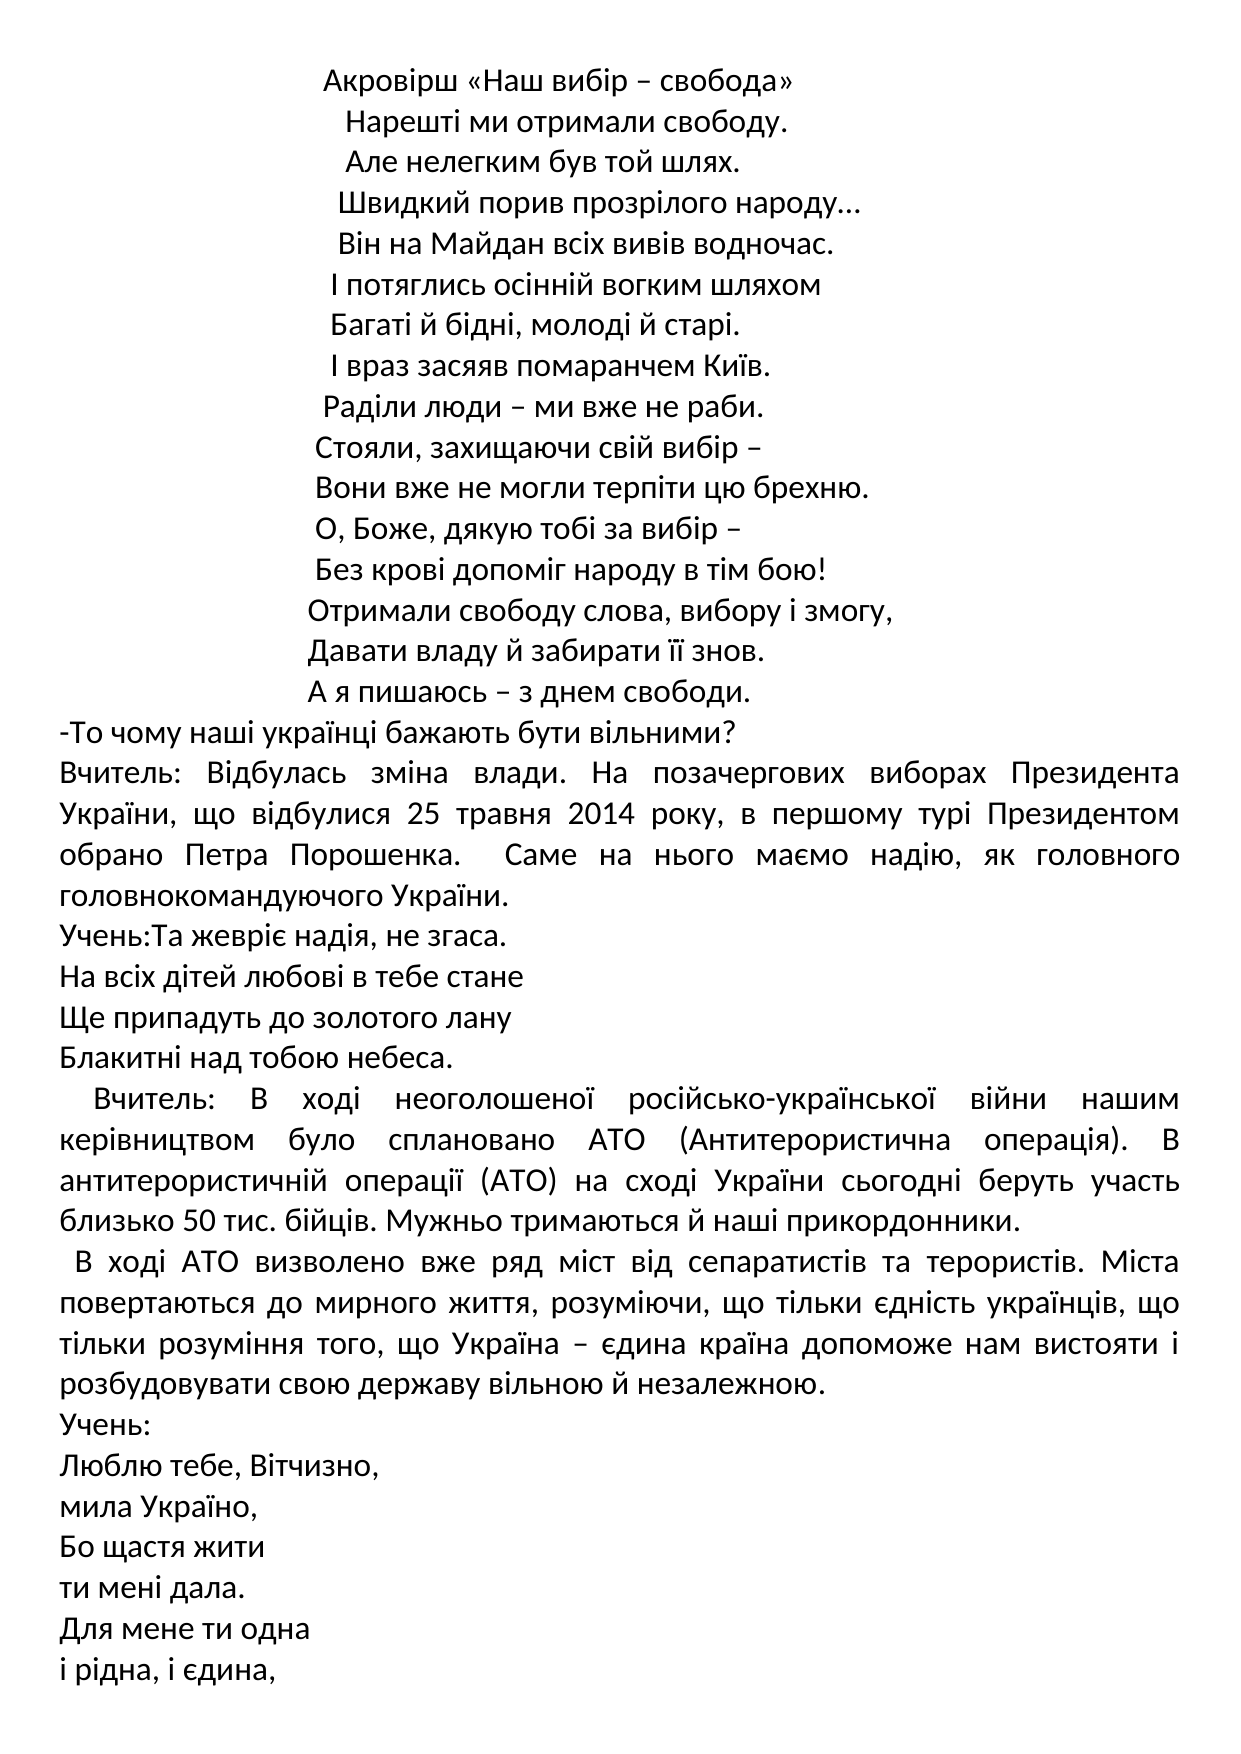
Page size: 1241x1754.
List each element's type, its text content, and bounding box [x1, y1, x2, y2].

text Бо щастя жити [59, 1525, 1181, 1566]
text Швидкий порив прозрілого народу… [59, 181, 1181, 222]
text І враз засяяв помаранчем Київ. [59, 344, 1181, 385]
text Отримали свободу слова, вибору і змогу, [59, 588, 1181, 629]
text Учень:Та жевріє надія, не згаса. [59, 914, 1181, 955]
text Вони вже не могли терпіти цю брехню. [59, 466, 1181, 507]
text Він на Майдан всіх вивів водночас. [59, 222, 1181, 263]
text Для мене ти одна [59, 1607, 1181, 1647]
text А я пишаюсь – з днем свободи. [59, 670, 1181, 711]
text Люблю тебе, Вітчизно, [59, 1444, 1181, 1484]
text -То чому наші українці бажають бути вільними? [59, 711, 1181, 751]
text Раділи люди – ми вже не раби. [59, 385, 1181, 426]
text Без крові допоміг народу в тім бою! [59, 548, 1181, 588]
text В ході АТО визволено вже ряд міст від сепаратистів та терористів. Міста повертаються до мирного життя, розуміючи, що тільки єдність українців, що тільки розуміння того, що Україна – єдина країна допоможе нам вистояти і розбудовувати свою державу вільною й незалежною. [59, 1240, 1181, 1403]
text Ще припадуть до золотого лану [59, 996, 1181, 1037]
text Але нелегким був той шлях. [59, 141, 1181, 181]
text Учень: [59, 1403, 1181, 1444]
text Давати владу й забирати її знов. [59, 629, 1181, 670]
text Вчитель: В ході неоголошеної російсько-української війни нашим керівництвом було сплановано АТО (Антитерористична операція). В антитерористичній операції (АТО) на сході України сьогодні беруть участь близько 50 тис. бійців. Мужньо тримаються й наші прикордонники. [59, 1077, 1181, 1240]
text мила Україно, [59, 1484, 1181, 1525]
text і рідна, і єдина, [59, 1647, 1181, 1688]
text Багаті й бідні, молоді й старі. [59, 303, 1181, 344]
text ти мені дала. [59, 1566, 1181, 1607]
text На всіх дітей любові в тебе стане [59, 955, 1181, 996]
text Вчитель: Відбулась зміна влади. На позачергових виборах Президента України, що відбулися 25 травня 2014 року, в першому турі Президентом обрано Петра Порошенка. Саме на нього маємо надію, як головного головнокомандуючого України. [59, 751, 1181, 914]
text Акровірш «Наш вибір – свобода» [59, 59, 1181, 100]
text І потяглись осінній вогким шляхом [59, 263, 1181, 303]
text Стояли, захищаючи свій вибір – [59, 426, 1181, 466]
text О, Боже, дякую тобі за вибір – [59, 507, 1181, 548]
text Нарешті ми отримали свободу. [59, 100, 1181, 141]
text Блакитні над тобою небеса. [59, 1037, 1181, 1077]
